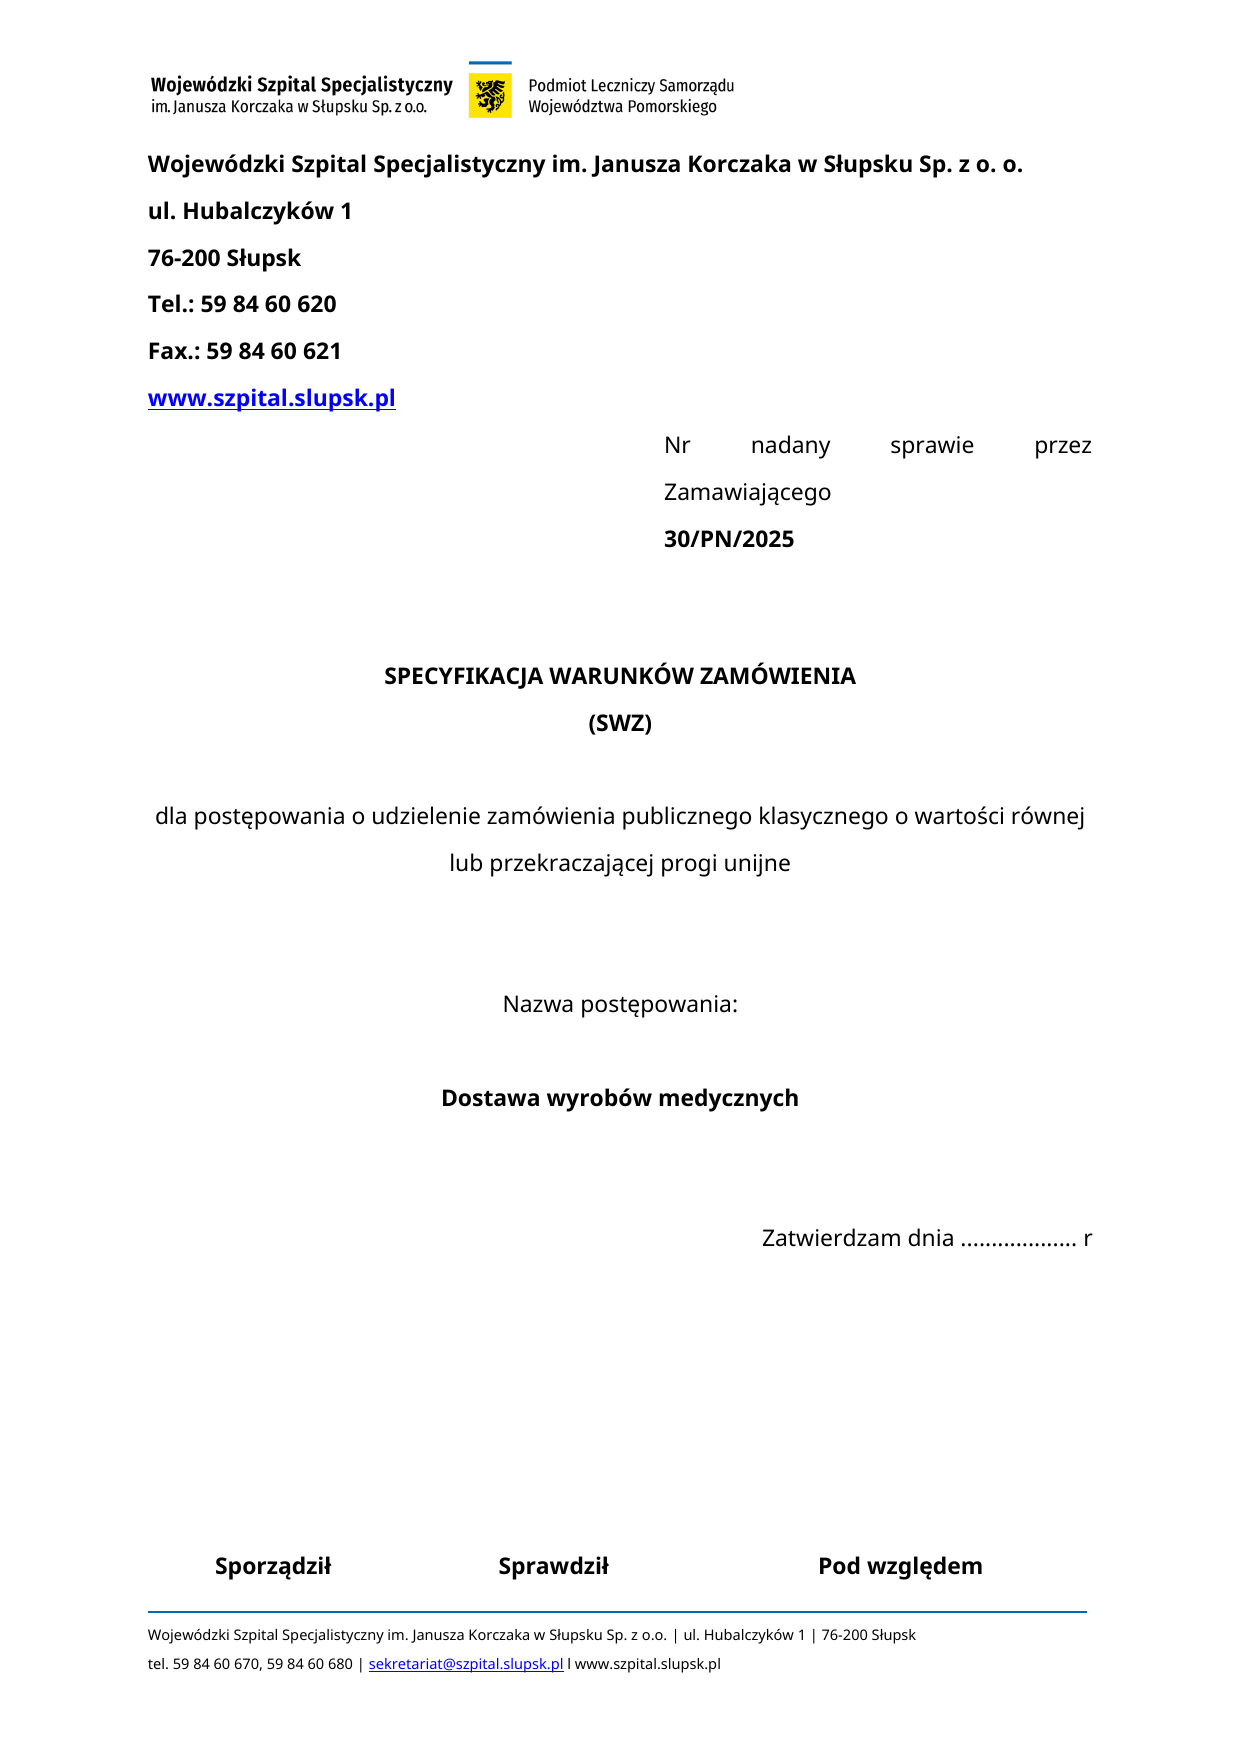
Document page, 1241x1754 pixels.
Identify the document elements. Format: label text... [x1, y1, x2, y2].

text Tel.: 59 84 60 620 [148, 288, 1092, 319]
table_header Sporządził [148, 1550, 399, 1581]
text Zatwierdzam dnia ................... r [148, 1222, 1092, 1253]
text (SWZ) [148, 706, 1092, 738]
table_header Sprawdził [399, 1550, 709, 1581]
text ul. Hubalczyków 1 [148, 194, 1092, 226]
text Fax.: 59 84 60 621 www.szpital.slupsk.pl [148, 335, 1092, 413]
picture [147, 59, 734, 119]
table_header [709, 1550, 1092, 1581]
text 76-200 Słupsk [148, 241, 1092, 273]
text Wojewódzki Szpital Specjalistyczny im. Janusza Korczaka w Słupsku Sp. z o. o. [148, 148, 1092, 179]
text Nr nadany sprawie przez Zamawiającego [664, 429, 1092, 507]
text SPECYFIKACJA WARUNKÓW ZAMÓWIENIA [148, 659, 1092, 691]
text Dostawa wyrobów medycznych [148, 1081, 1092, 1113]
text dla postępowania o udzielenie zamówienia publicznego klasycznego o wartości równej lub przekraczającej progi unijne [148, 800, 1092, 878]
text 30/PN/2025 [664, 523, 1092, 554]
text Nazwa postępowania: [148, 988, 1092, 1019]
